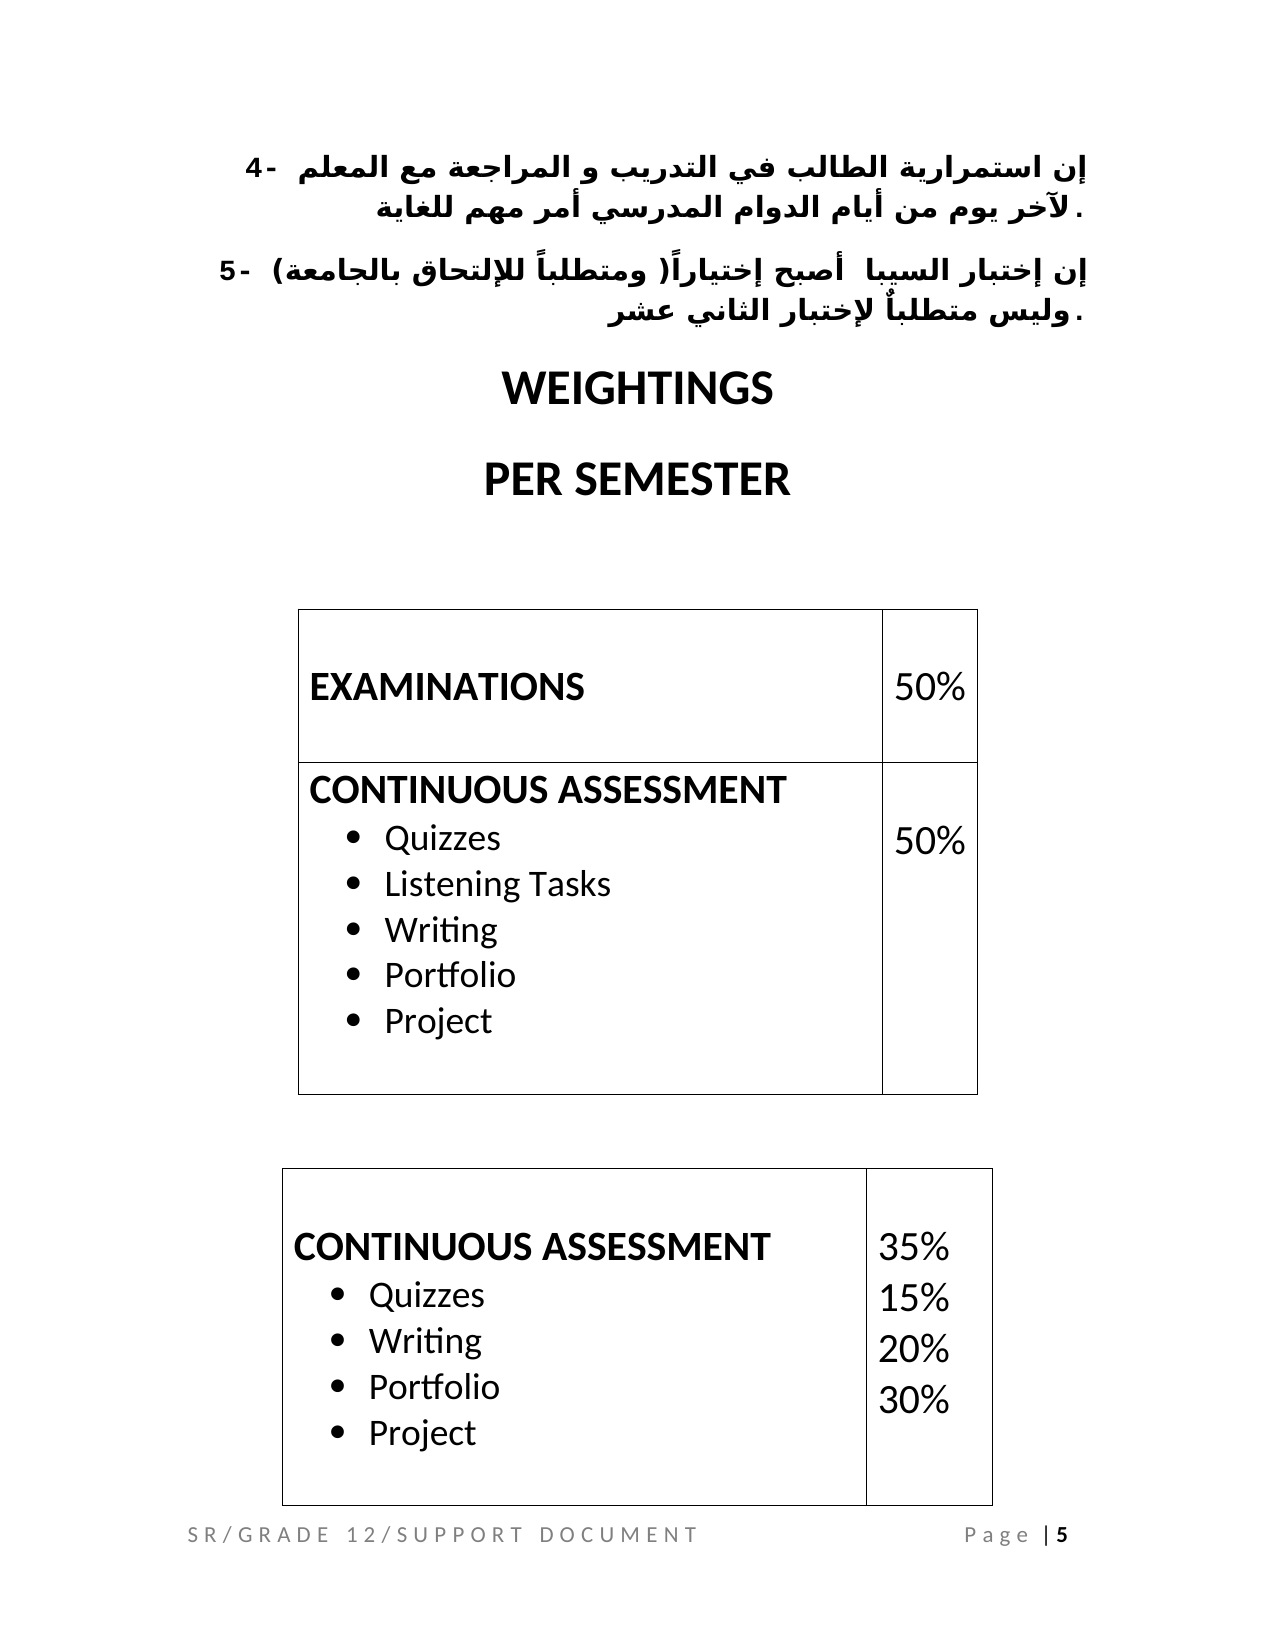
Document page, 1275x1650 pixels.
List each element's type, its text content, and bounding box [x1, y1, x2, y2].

table_cell 50% [883, 763, 977, 1094]
table_header 35% 15% 20% 30% [867, 1169, 992, 1505]
text 4- إن استمرارية الطالب في التدريب و المراجعة مع المعلم لآخر يوم من أيام الدوام المدرسي أمر مهم للغاية. [187, 150, 1088, 227]
table_header 50% [883, 610, 977, 762]
text 5- إن إختبار السيبا أصبح إختياراً( ومتطلباً للإلتحاق بالجامعة) وليس متطلباٌ لإختبار الثاني عشر. [187, 253, 1088, 329]
table_cell CONTINUOUS ASSESSMENT Quizzes Listening Tasks Writing Portfolio Project [299, 763, 882, 1094]
text WEIGHTINGS [187, 356, 1088, 417]
table_header EXAMINATIONS [299, 610, 882, 762]
table_header CONTINUOUS ASSESSMENT Quizzes Writing Portfolio Project [283, 1169, 866, 1505]
text PER SEMESTER [187, 447, 1088, 508]
